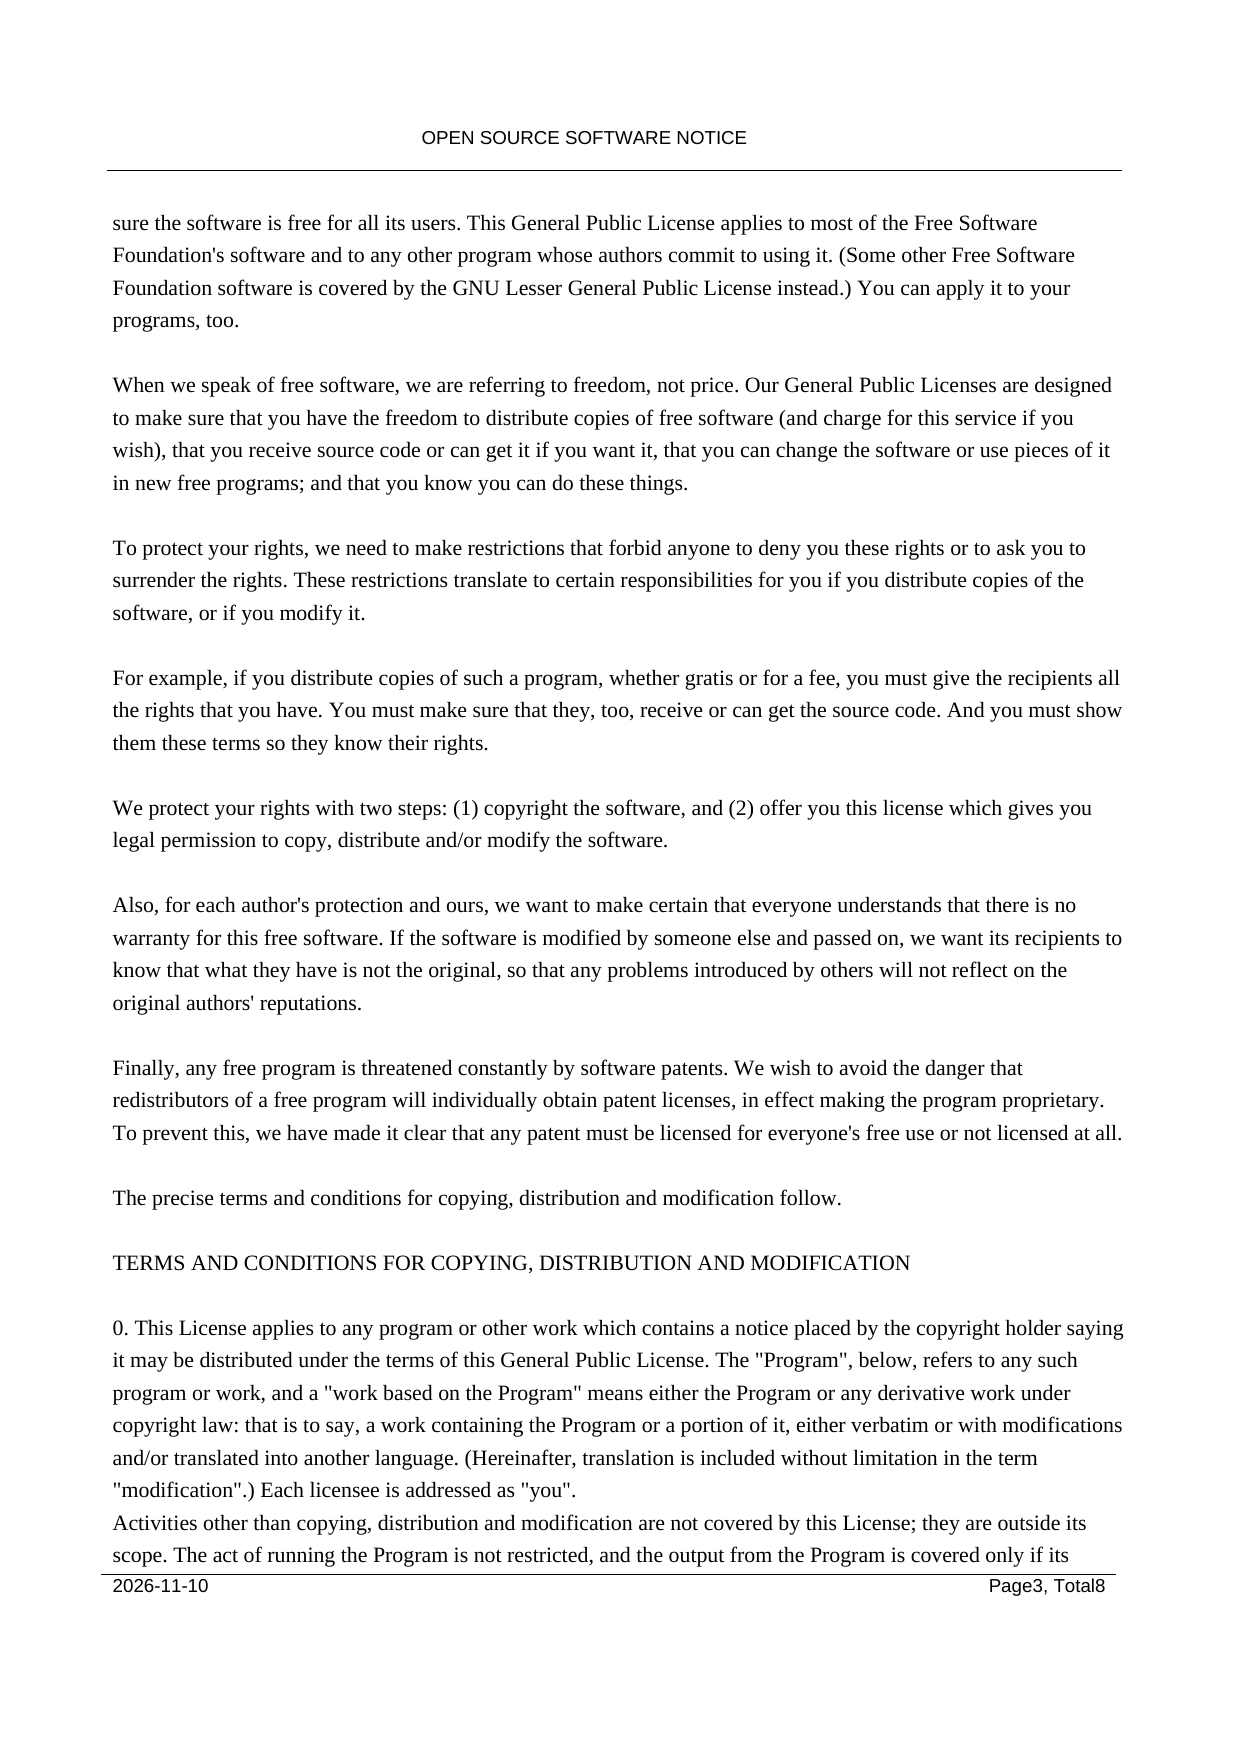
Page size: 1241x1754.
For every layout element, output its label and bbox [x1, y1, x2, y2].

text [112, 206, 1128, 1571]
